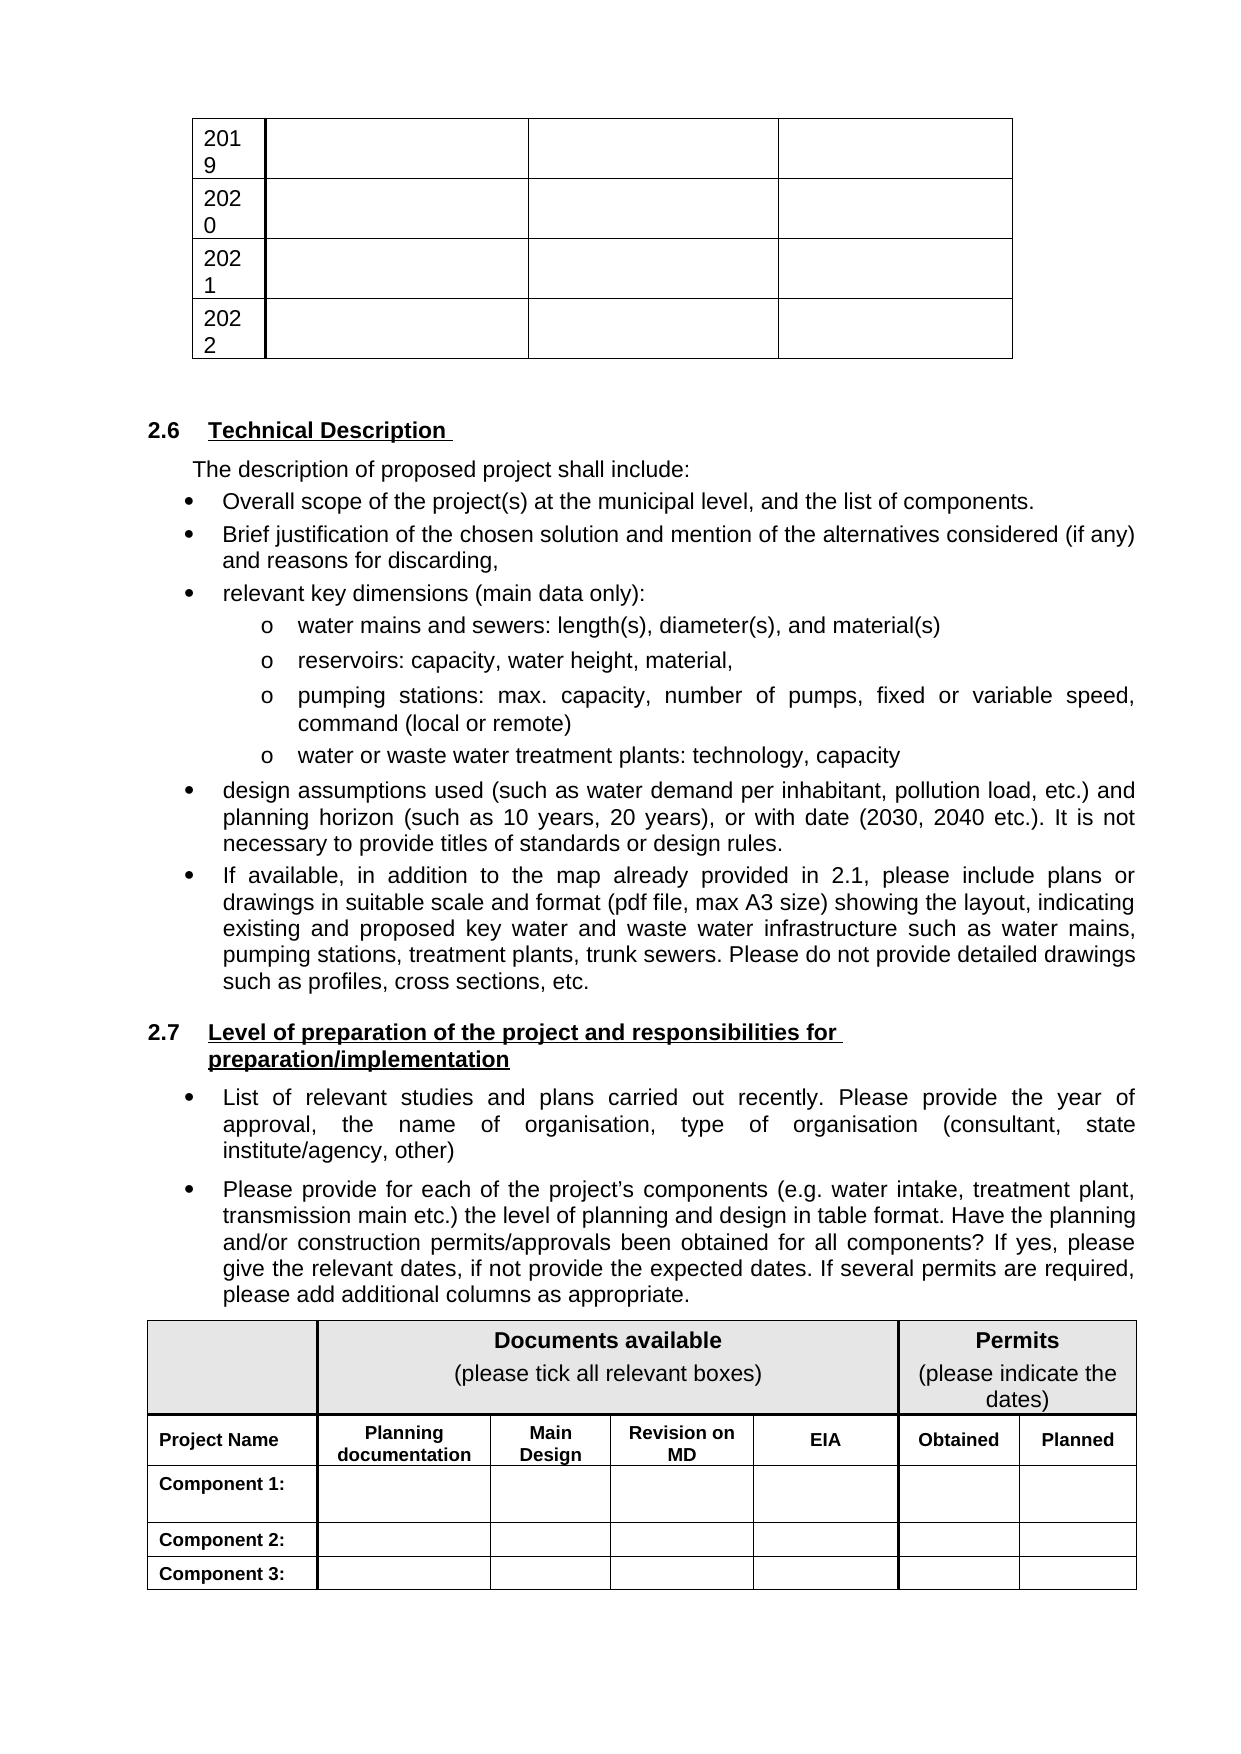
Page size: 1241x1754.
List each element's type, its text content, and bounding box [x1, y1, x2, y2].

table_cell [529, 239, 778, 298]
table_cell Revision on MD [611, 1416, 753, 1465]
list Please provide for each of the project’s components (e.g. water intake, treatment plant, transmission main etc.) the level of planning and design in table format. Have the planning and/or construction permits/approvals been obtained for all components? If yes, please give the relevant dates, if not provide the expected dates. If several permits are required, please add additional columns as appropriate. [185, 1176, 1136, 1308]
table_cell Main Design [491, 1416, 610, 1465]
list water mains and sewers: length(s), diameter(s), and material(s) [260, 612, 1136, 641]
subtitle Technical Description [148, 417, 1136, 443]
table_cell [900, 1466, 1019, 1522]
text The description of proposed project shall include: [192, 456, 1136, 482]
table_cell EIA [754, 1416, 897, 1465]
table_cell [779, 239, 1012, 298]
table_cell [900, 1557, 1019, 1589]
list If available, in addition to the map already provided in 2.1, please include plans or drawings in suitable scale and format (pdf file, max A3 size) showing the layout, indicating existing and proposed key water and waste water infrastructure such as water mains, pumping stations, treatment plants, trunk sewers. Please do not provide detailed drawings such as profiles, cross sections, etc. [185, 862, 1136, 994]
table_cell [611, 1557, 753, 1589]
subtitle Level of preparation of the project and responsibilities for preparation/implementation [148, 1019, 1136, 1072]
table_cell Project Name [148, 1416, 316, 1465]
list Overall scope of the project(s) at the municipal level, and the list of components. [185, 488, 1136, 514]
table_cell [267, 239, 528, 298]
table_cell Component 1: [148, 1466, 316, 1522]
table_cell [754, 1466, 897, 1522]
table_cell [529, 179, 778, 238]
table_cell [900, 1523, 1019, 1556]
list Brief justification of the chosen solution and mention of the alternatives considered (if any) and reasons for discarding, [185, 521, 1136, 573]
table_cell 2021 [193, 239, 264, 298]
table_cell Component 2: [148, 1523, 316, 1556]
list design assumptions used (such as water demand per inhabitant, pollution load, etc.) and planning horizon (such as 10 years, 20 years), or with date (2030, 2040 etc.). It is not necessary to provide titles of standards or design rules. [185, 777, 1136, 856]
table_cell [1020, 1557, 1136, 1589]
table_cell [529, 119, 778, 178]
table_cell [267, 179, 528, 238]
table_header [148, 1321, 316, 1413]
table_cell [1020, 1523, 1136, 1556]
table_cell [754, 1557, 897, 1589]
table_cell 2019 [193, 119, 264, 178]
table_cell [267, 299, 528, 358]
list pumping stations: max. capacity, number of pumps, fixed or variable speed, command (local or remote) [260, 682, 1136, 736]
list water or waste water treatment plants: technology, capacity [260, 742, 1136, 771]
table_cell Planning documentation [319, 1416, 490, 1465]
table_cell [491, 1523, 610, 1556]
table_cell [267, 119, 528, 178]
table_cell [754, 1523, 897, 1556]
table_cell [491, 1557, 610, 1589]
table_cell Planned [1020, 1416, 1136, 1465]
table_cell [611, 1466, 753, 1522]
table_cell [779, 119, 1012, 178]
table_cell [319, 1523, 490, 1556]
table_cell [611, 1523, 753, 1556]
table_cell [319, 1466, 490, 1522]
list relevant key dimensions (main data only): [185, 580, 1136, 606]
table_cell [1020, 1466, 1136, 1522]
table_header Permits (please indicate the dates) [900, 1321, 1136, 1413]
table_cell [779, 179, 1012, 238]
list List of relevant studies and plans carried out recently. Please provide the year of approval, the name of organisation, type of organisation (consultant, state institute/agency, other) [185, 1084, 1136, 1163]
table_cell Obtained [900, 1416, 1019, 1465]
table_cell 2022 [193, 299, 264, 358]
list reservoirs: capacity, water height, material, [260, 647, 1136, 675]
table_cell [529, 299, 778, 358]
table_header Documents available (please tick all relevant boxes) [319, 1321, 897, 1413]
table_cell [319, 1557, 490, 1589]
table_cell [491, 1466, 610, 1522]
table_cell 2020 [193, 179, 264, 238]
table_cell [779, 299, 1012, 358]
table_cell Component 3: etc. [148, 1557, 316, 1589]
